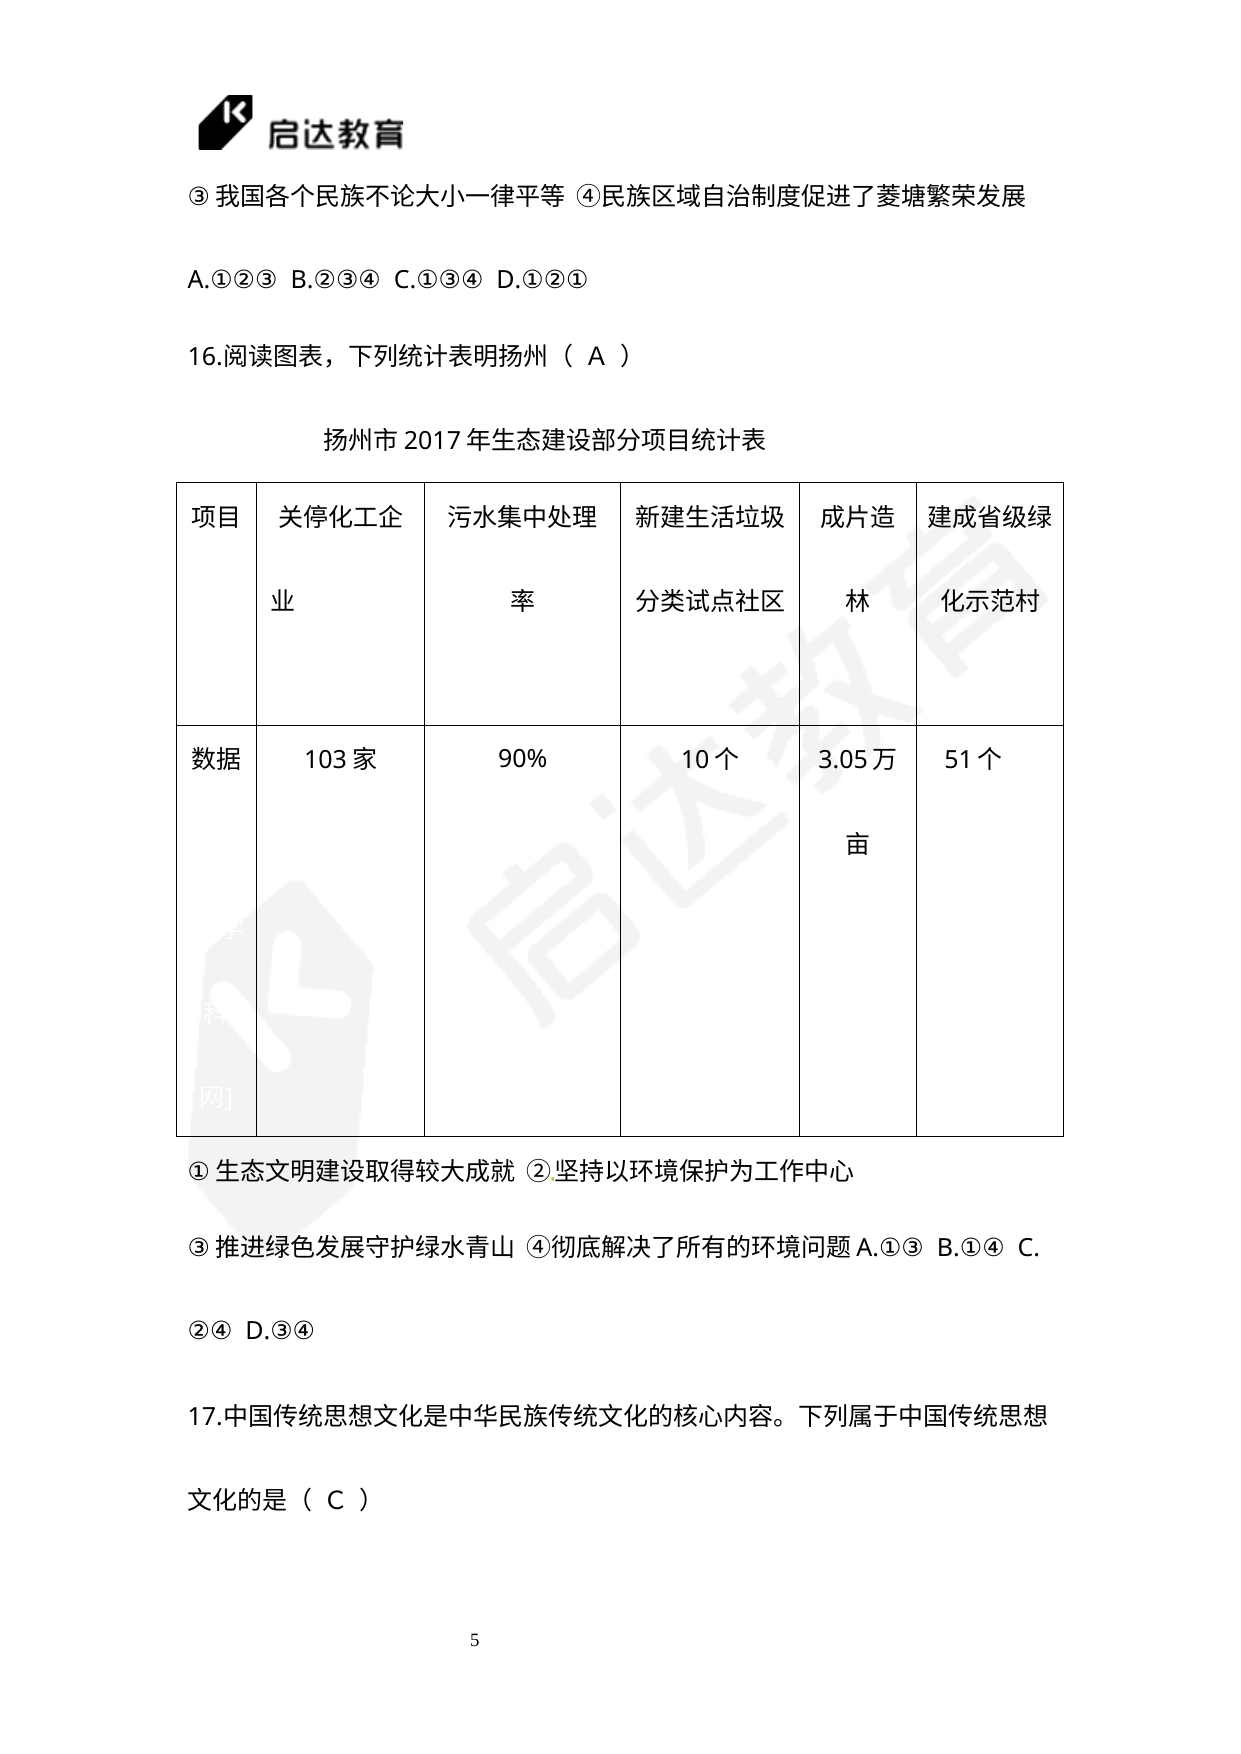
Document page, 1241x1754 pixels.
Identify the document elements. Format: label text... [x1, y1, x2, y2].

picture [198, 95, 404, 150]
table_header 关停化工企业[来源:学科网ZXXK] [257, 483, 424, 724]
table_cell 51个[来源:Z.xx.k.Com] [917, 726, 1063, 1136]
text ①生态文明建设取得较大成就 ②坚持以环境保护为工作中心 [187, 1137, 1053, 1202]
table_cell 3.05万亩 [800, 726, 916, 1136]
table_header 项目 [177, 483, 256, 724]
text 16.阅读图表，下列统计表明扬州（ Ａ ） 扬州市2017年生态建设部分项目统计表 [187, 322, 1053, 471]
table_cell 数据[来源:学科网] [177, 726, 256, 1136]
table_header 成片造林 [800, 483, 916, 724]
table_cell 90% [425, 726, 620, 1136]
table_header 污水集中处理率 [425, 483, 620, 724]
table_cell 10个 [621, 726, 799, 1136]
table_cell 103家 [257, 726, 424, 1136]
text ③我国各个民族不论大小一律平等 ④民族区域自治制度促进了菱塘繁荣发展A.①②③ B.②③④ C.①③④ D.①②① [187, 162, 1053, 311]
table_header 新建生活垃圾分类试点社区 [621, 483, 799, 724]
table_header 建成省级绿化示范村 [917, 483, 1063, 724]
